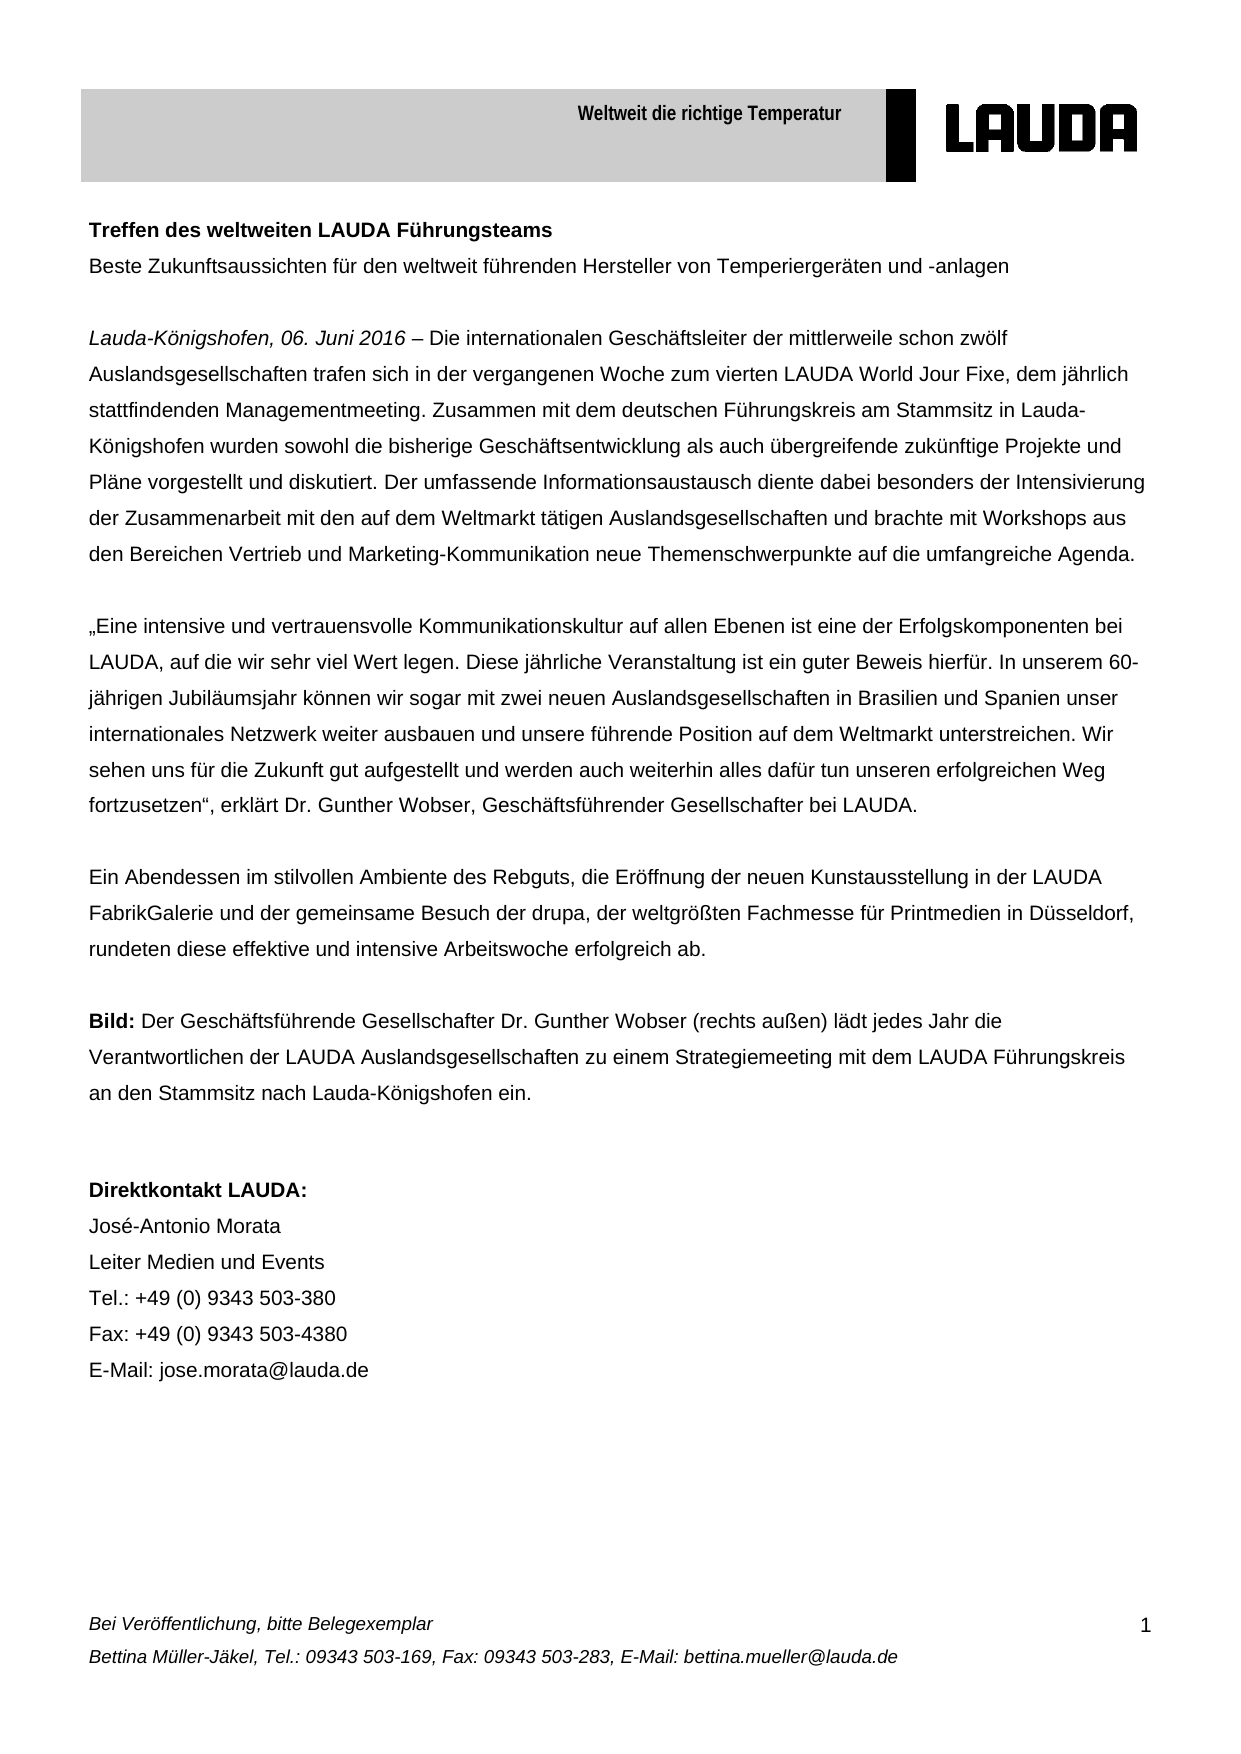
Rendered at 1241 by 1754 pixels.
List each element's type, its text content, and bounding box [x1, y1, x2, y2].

text Beste Zukunftsaussichten für den weltweit führenden Hersteller von Temperiergeräten und -anlagen [89, 254, 1152, 278]
text Bild: Der Geschäftsführende Gesellschafter Dr. Gunther Wobser (rechts außen) lädt jedes Jahr die Verantwortlichen der LAUDA Auslandsgesellschaften zu einem Strategiemeeting mit dem LAUDA Führungskreis an den Stammsitz nach Lauda-Königshofen ein. [89, 1009, 1152, 1105]
text E-Mail: jose.morata@lauda.de [89, 1357, 1152, 1381]
table_header [916, 89, 1167, 182]
table_header [886, 89, 916, 182]
text Treffen des weltweiten LAUDA Führungsteams [89, 218, 1152, 242]
text Tel.: +49 (0) 9343 503-380 [89, 1286, 1152, 1309]
table_header Weltweit die richtige Temperatur [81, 89, 886, 182]
text Fax: +49 (0) 9343 503-4380 [89, 1321, 1152, 1345]
subtitle Direktkontakt LAUDA: [89, 1178, 1152, 1202]
text Lauda-Königshofen, 06. Juni 2016 – Die internationalen Geschäftsleiter der mittlerweile schon zwölf Auslandsgesellschaften trafen sich in der vergangenen Woche zum vierten LAUDA World Jour Fixe, dem jährlich stattfindenden Managementmeeting. Zusammen mit dem deutschen Führungskreis am Stammsitz in Lauda-Königshofen wurden sowohl die bisherige Geschäftsentwicklung als auch übergreifende zukünftige Projekte und Pläne vorgestellt und diskutiert. Der umfassende Informationsaustausch diente dabei besonders der Intensivierung der Zusammenarbeit mit den auf dem Weltmarkt tätigen Auslandsgesellschaften und brachte mit Workshops aus den Bereichen Vertrieb und Marketing-Kommunikation neue Themenschwerpunkte auf die umfangreiche Agenda. [89, 326, 1152, 566]
text José-Antonio Morata [89, 1214, 1152, 1238]
text „Eine intensive und vertrauensvolle Kommunikationskultur auf allen Ebenen ist eine der Erfolgskomponenten bei LAUDA, auf die wir sehr viel Wert legen. Diese jährliche Veranstaltung ist ein guter Beweis hierfür. In unserem 60-jährigen Jubiläumsjahr können wir sogar mit zwei neuen Auslandsgesellschaften in Brasilien und Spanien unser internationales Netzwerk weiter ausbauen und unsere führende Position auf dem Weltmarkt unterstreichen. Wir sehen uns für die Zukunft gut aufgestellt und werden auch weiterhin alles dafür tun unseren erfolgreichen Weg fortzusetzen“, erklärt Dr. Gunther Wobser, Geschäftsführender Gesellschafter bei LAUDA. [89, 614, 1152, 817]
text Ein Abendessen im stilvollen Ambiente des Rebguts, die Eröffnung der neuen Kunstausstellung in der LAUDA FabrikGalerie und der gemeinsame Besuch der drupa, der weltgrößten Fachmesse für Printmedien in Düsseldorf, rundeten diese effektive und intensive Arbeitswoche erfolgreich ab. [89, 865, 1152, 961]
text Leiter Medien und Events [89, 1249, 1152, 1273]
picture [941, 101, 1141, 156]
